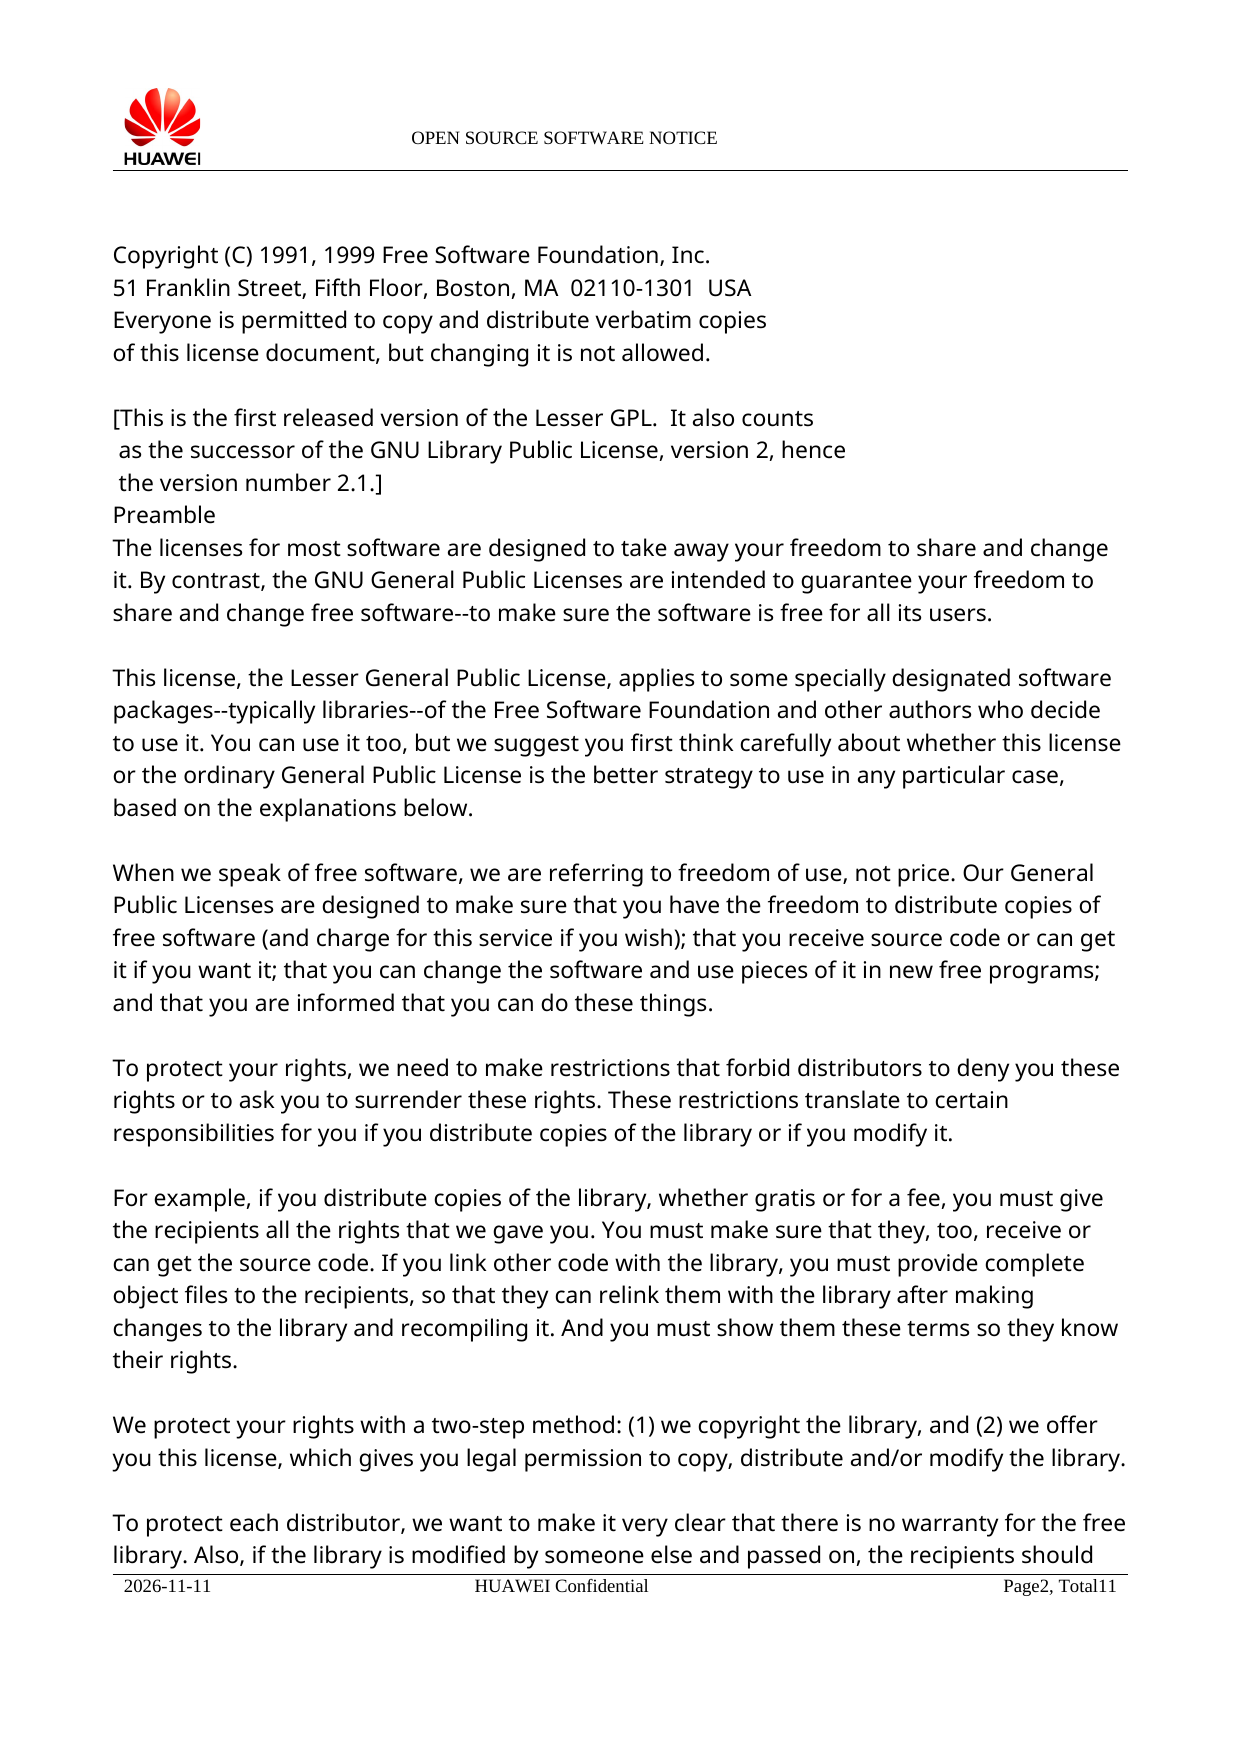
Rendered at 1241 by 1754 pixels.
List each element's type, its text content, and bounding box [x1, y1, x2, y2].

text The licenses for most software are designed to take away your freedom to share and change it. By contrast, the GNU General Public Licenses are intended to guarantee your freedom to share and change free software--to make sure the software is free for all its users. [112, 531, 1128, 629]
text To protect your rights, we need to make restrictions that forbid distributors to deny you these rights or to ask you to surrender these rights. These restrictions translate to certain responsibilities for you if you distribute copies of the library or if you modify it. [112, 1051, 1128, 1149]
text the version number 2.1.] [112, 466, 1128, 499]
text of this license document, but changing it is not allowed. [112, 336, 1128, 369]
text Copyright (C) 1991, 1999 Free Software Foundation, Inc. [112, 239, 1128, 271]
picture [124, 88, 201, 165]
text This license, the Lesser General Public License, applies to some specially designated software packages--typically libraries--of the Free Software Foundation and other authors who decide to use it. You can use it too, but we suggest you first think carefully about whether this license or the ordinary General Public License is the better strategy to use in any particular case, based on the explanations below. [112, 661, 1128, 824]
text For example, if you distribute copies of the library, whether gratis or for a fee, you must give the recipients all the rights that we gave you. You must make sure that they, too, receive or can get the source code. If you link other code with the library, you must provide complete object files to the recipients, so that they can relink them with the library after making changes to the library and recompiling it. And you must show them these terms so they know their rights. [112, 1181, 1128, 1376]
text Preamble [112, 499, 1128, 531]
text Everyone is permitted to copy and distribute verbatim copies [112, 304, 1128, 336]
text as the successor of the GNU Library Public License, version 2, hence [112, 434, 1128, 466]
text We protect your rights with a two-step method: (1) we copyright the library, and (2) we offer you this license, which gives you legal permission to copy, distribute and/or modify the library. [112, 1409, 1128, 1474]
text 51 Franklin Street, Fifth Floor, Boston, MA 02110-1301 USA [112, 271, 1128, 304]
text [This is the first released version of the Lesser GPL. It also counts [112, 401, 1128, 434]
text When we speak of free software, we are referring to freedom of use, not price. Our General Public Licenses are designed to make sure that you have the freedom to distribute copies of free software (and charge for this service if you wish); that you receive source code or can get it if you want it; that you can change the software and use pieces of it in new free programs; and that you are informed that you can do these things. [112, 856, 1128, 1019]
